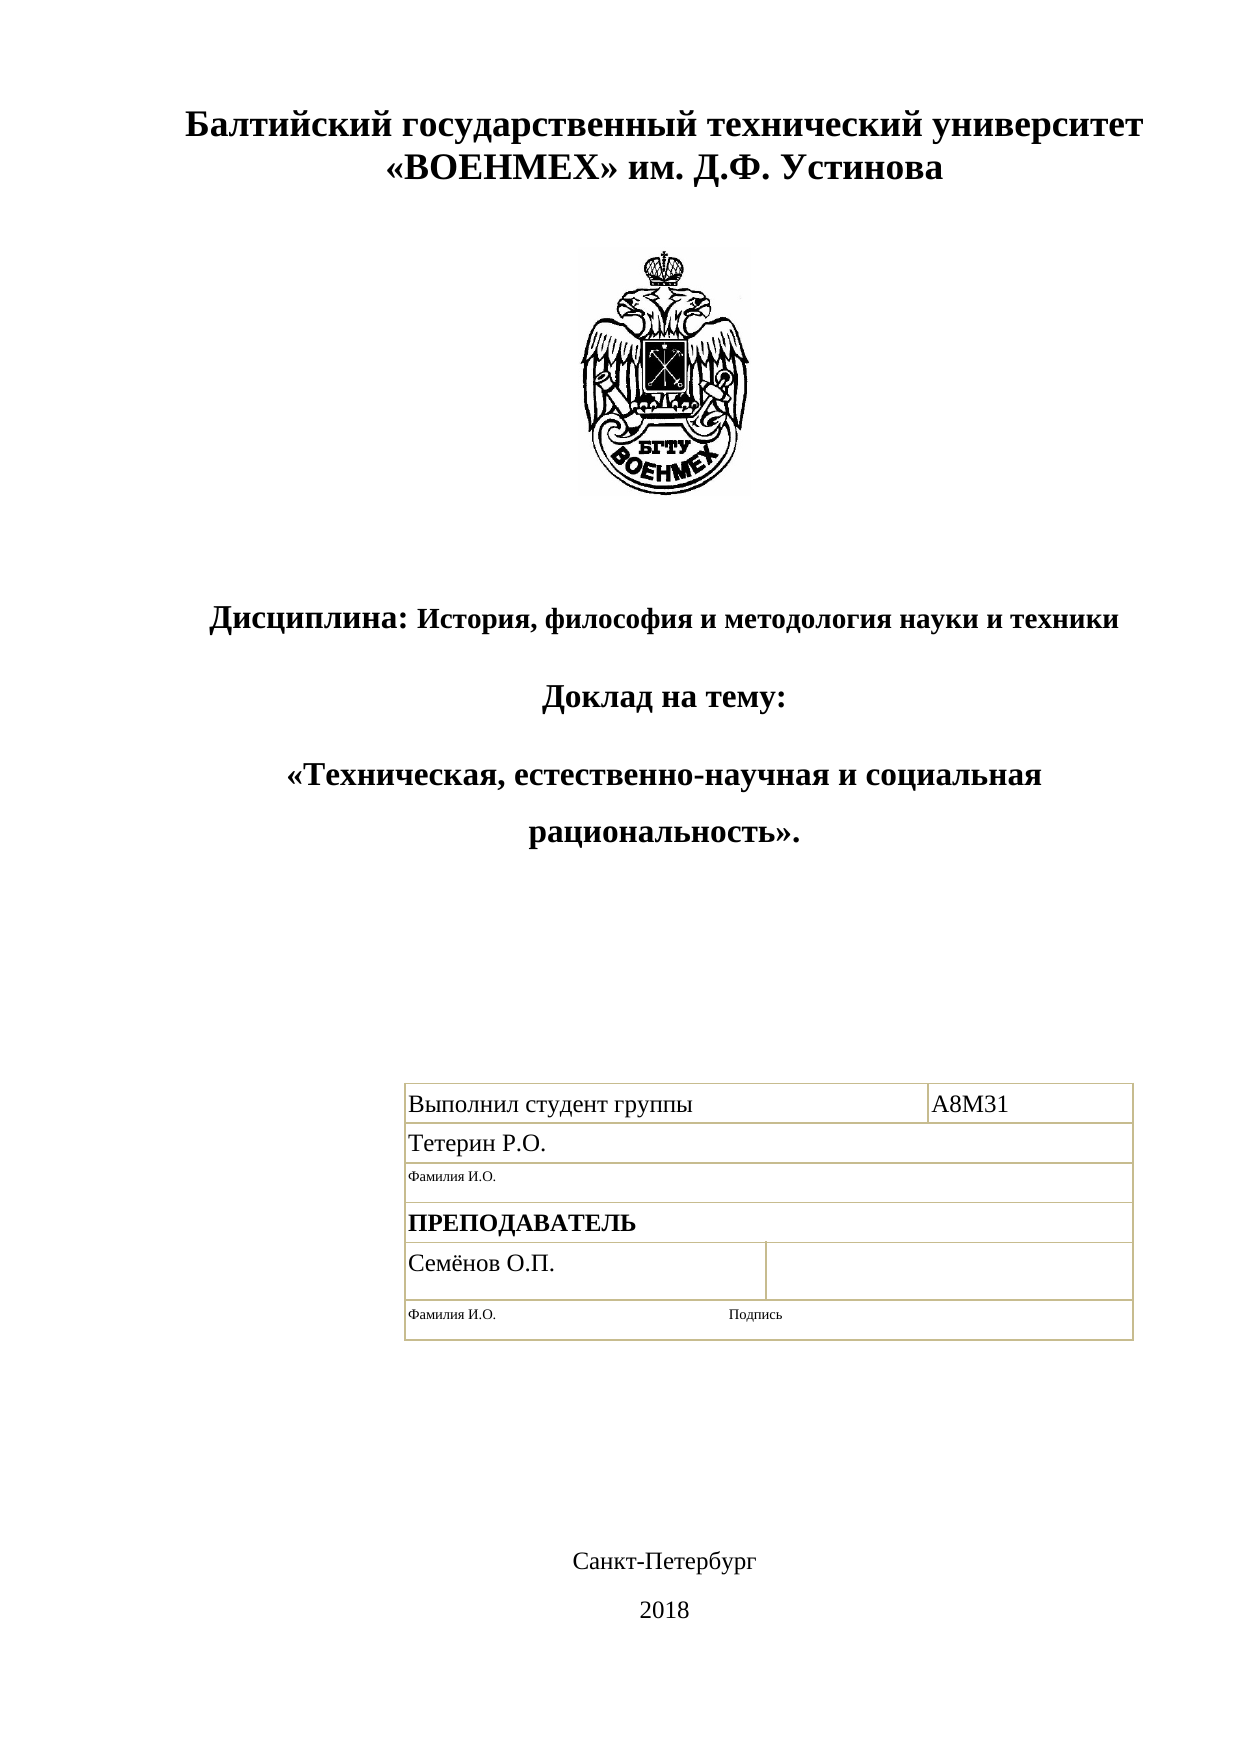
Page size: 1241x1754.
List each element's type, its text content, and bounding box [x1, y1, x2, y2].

text Доклад на тему: [177, 676, 1152, 714]
table_cell [767, 1243, 1132, 1299]
table_cell Фамилия И.О. Подпись [406, 1301, 1132, 1339]
picture [578, 247, 751, 496]
text Балтийский государственный технический университет «ВОЕНМЕХ» им. Д.Ф. Устинова [177, 101, 1152, 187]
table_cell Фамилия И.О. [406, 1164, 1132, 1202]
text «Техническая, естественно-научная и социальная рациональность». [177, 754, 1152, 850]
table_cell Семёнов О.П. [406, 1243, 765, 1299]
table_header А8М31 [929, 1084, 1132, 1122]
text Дисциплина: История, философия и методология науки и техники [177, 597, 1152, 636]
table_cell ПРЕПОДАВАТЕЛЬ [406, 1203, 1132, 1241]
text 2018 [177, 1596, 1152, 1624]
table_cell Тетерин Р.О. [406, 1124, 1132, 1162]
text Санкт-Петербург [177, 1546, 1152, 1575]
table_header Выполнил студент группы [406, 1084, 927, 1122]
